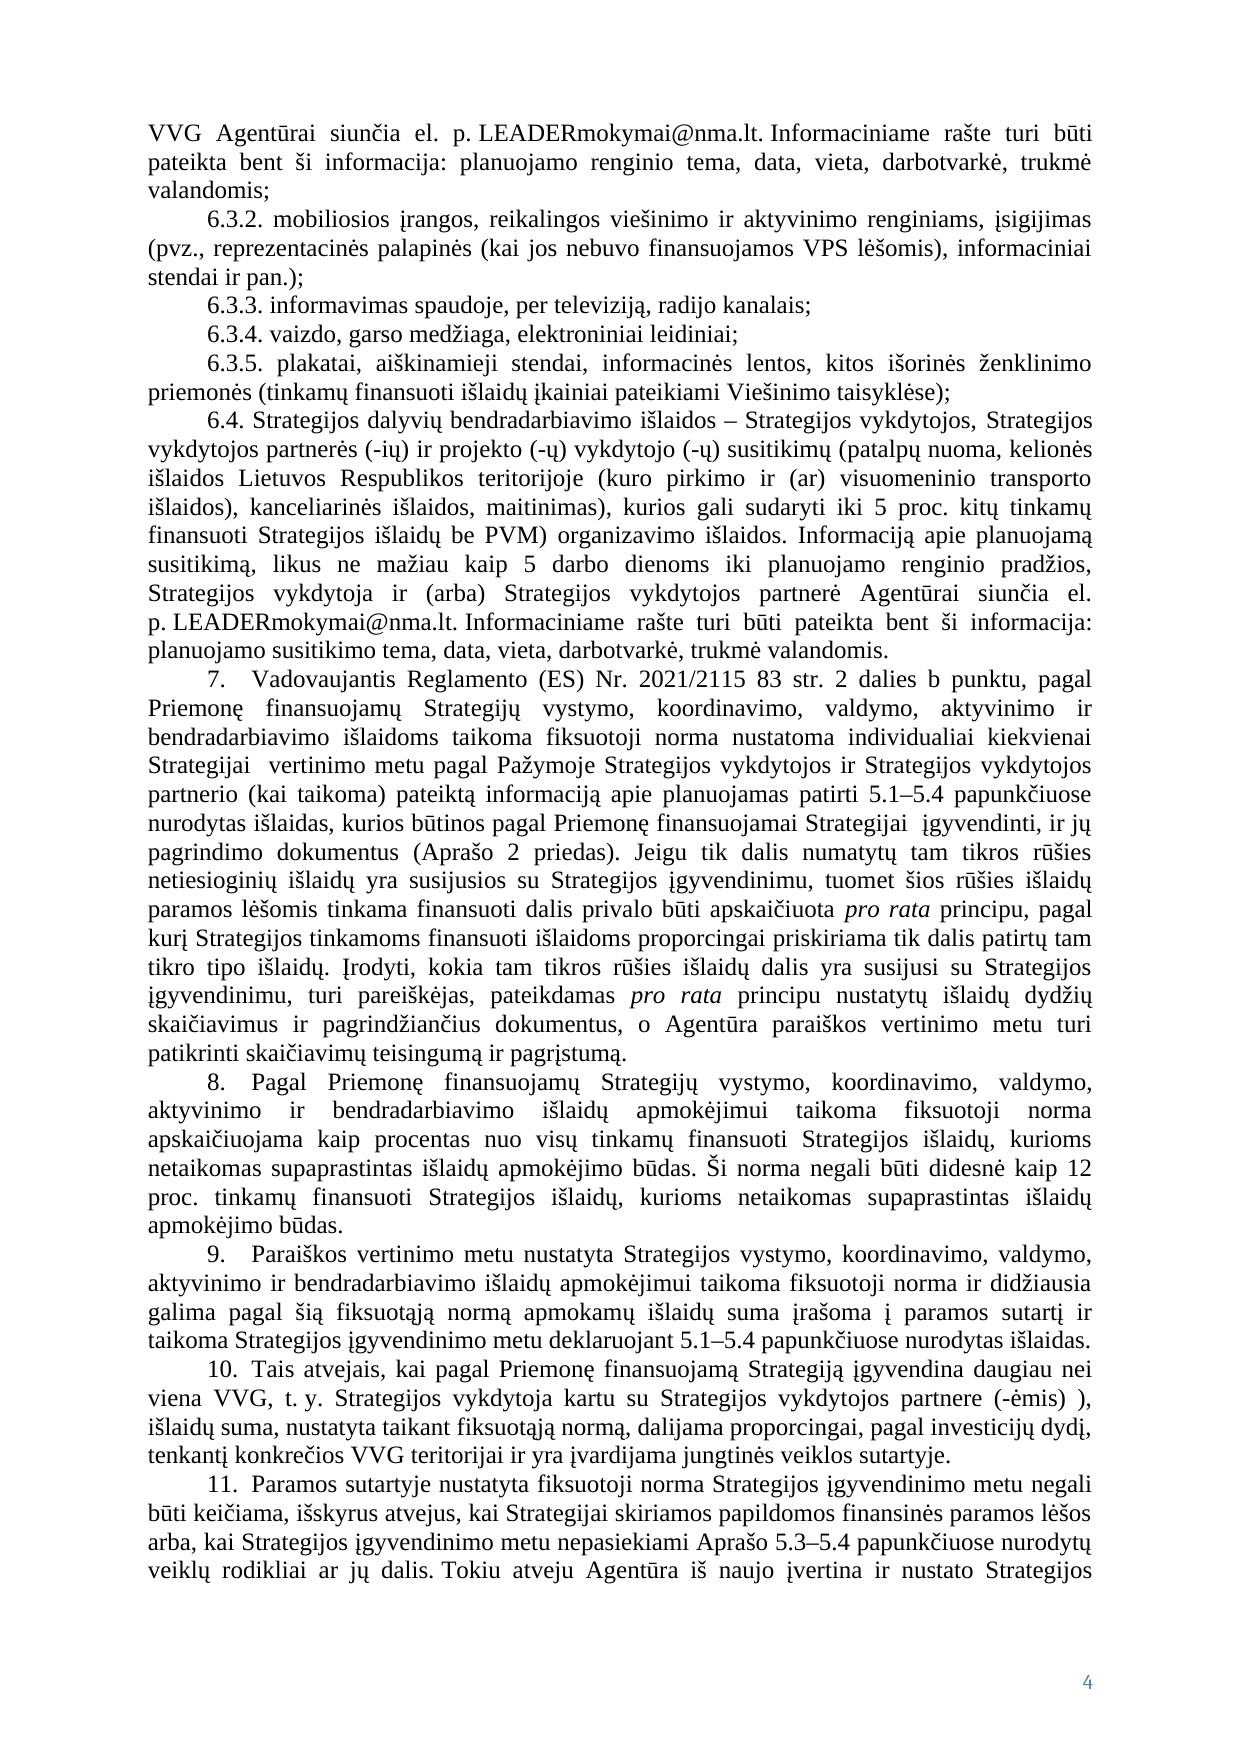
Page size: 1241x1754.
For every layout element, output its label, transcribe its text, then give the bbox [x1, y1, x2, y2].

list Tais atvejais, kai pagal Priemonę finansuojamą Strategiją įgyvendina daugiau nei viena VVG, t. y. Strategijos vykdytoja kartu su Strategijos vykdytojos partnere (-ėmis) ), išlaidų suma, nustatyta taikant fiksuotąją normą, dalijama proporcingai, pagal investicijų dydį, tenkantį konkrečios VVG teritorijai ir yra įvardijama jungtinės veiklos sutartyje. [148, 1354, 1093, 1469]
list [148, 1469, 1093, 1584]
text 6.3.5. plakatai, aiškinamieji stendai, informacinės lentos, kitos išorinės ženklinimo priemonės (tinkamų finansuoti išlaidų įkainiai pateikiami Viešinimo taisyklėse); [148, 348, 1093, 406]
list Pagal Priemonę finansuojamų Strategijų vystymo, koordinavimo, valdymo, aktyvinimo ir bendradarbiavimo išlaidų apmokėjimui taikoma fiksuotoji norma apskaičiuojama kaip procentas nuo visų tinkamų finansuoti Strategijos išlaidų, kurioms netaikomas supaprastintas išlaidų apmokėjimo būdas. Ši norma negali būti didesnė kaip 12 proc. tinkamų finansuoti Strategijos išlaidų, kurioms netaikomas supaprastintas išlaidų apmokėjimo būdas. [148, 1067, 1093, 1239]
text 6.3.4. vaizdo, garso medžiaga, elektroniniai leidiniai; [148, 319, 1093, 348]
text 6.3.2. mobiliosios įrangos, reikalingos viešinimo ir aktyvinimo renginiams, įsigijimas (pvz., reprezentacinės palapinės (kai jos nebuvo finansuojamos VPS lėšomis), informaciniai stendai ir pan.); [148, 204, 1093, 291]
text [148, 118, 1093, 204]
text 6.4. Strategijos dalyvių bendradarbiavimo išlaidos – Strategijos vykdytojos, Strategijos vykdytojos partnerės (-ių) ir projekto (-ų) vykdytojo (-ų) susitikimų (patalpų nuoma, kelionės išlaidos Lietuvos Respublikos teritorijoje (kuro pirkimo ir (ar) visuomeninio transporto išlaidos), kanceliarinės išlaidos, maitinimas), kurios gali sudaryti iki 5 proc. kitų tinkamų finansuoti Strategijos išlaidų be PVM) organizavimo išlaidos. Informaciją apie planuojamą susitikimą, likus ne mažiau kaip 5 darbo dienoms iki planuojamo renginio pradžios, Strategijos vykdytoja ir (arba) Strategijos vykdytojos partnerė Agentūrai siunčia el. p. LEADERmokymai@nma.lt. Informaciniame rašte turi būti pateikta bent ši informacija: planuojamo susitikimo tema, data, vieta, darbotvarkė, trukmė valandomis. [148, 406, 1093, 664]
list Vadovaujantis Reglamento (ES) Nr. 2021/2115 83 str. 2 dalies b punktu, pagal Priemonę finansuojamų Strategijų vystymo, koordinavimo, valdymo, aktyvinimo ir bendradarbiavimo išlaidoms taikoma fiksuotoji norma nustatoma individualiai kiekvienai Strategijai vertinimo metu pagal Pažymoje Strategijos vykdytojos ir Strategijos vykdytojos partnerio (kai taikoma) pateiktą informaciją apie planuojamas patirti 5.1–5.4 papunkčiuose nurodytas išlaidas, kurios būtinos pagal Priemonę finansuojamai Strategijai įgyvendinti, ir jų pagrindimo dokumentus (Aprašo 2 priedas). Jeigu tik dalis numatytų tam tikros rūšies netiesioginių išlaidų yra susijusios su Strategijos įgyvendinimu, tuomet šios rūšies išlaidų paramos lėšomis tinkama finansuoti dalis privalo būti apskaičiuota pro rata principu, pagal kurį Strategijos tinkamoms finansuoti išlaidoms proporcingai priskiriama tik dalis patirtų tam tikro tipo išlaidų. Įrodyti, kokia tam tikros rūšies išlaidų dalis yra susijusi su Strategijos įgyvendinimu, turi pareiškėjas, pateikdamas pro rata principu nustatytų išlaidų dydžių skaičiavimus ir pagrindžiančius dokumentus, o Agentūra paraiškos vertinimo metu turi patikrinti skaičiavimų teisingumą ir pagrįstumą. [148, 664, 1093, 1067]
list Paraiškos vertinimo metu nustatyta Strategijos vystymo, koordinavimo, valdymo, aktyvinimo ir bendradarbiavimo išlaidų apmokėjimui taikoma fiksuotoji norma ir didžiausia galima pagal šią fiksuotąją normą apmokamų išlaidų suma įrašoma į paramos sutartį ir taikoma Strategijos įgyvendinimo metu deklaruojant 5.1–5.4 papunkčiuose nurodytas išlaidas. [148, 1239, 1093, 1354]
text 6.3.3. informavimas spaudoje, per televiziją, radijo kanalais; [148, 291, 1093, 319]
